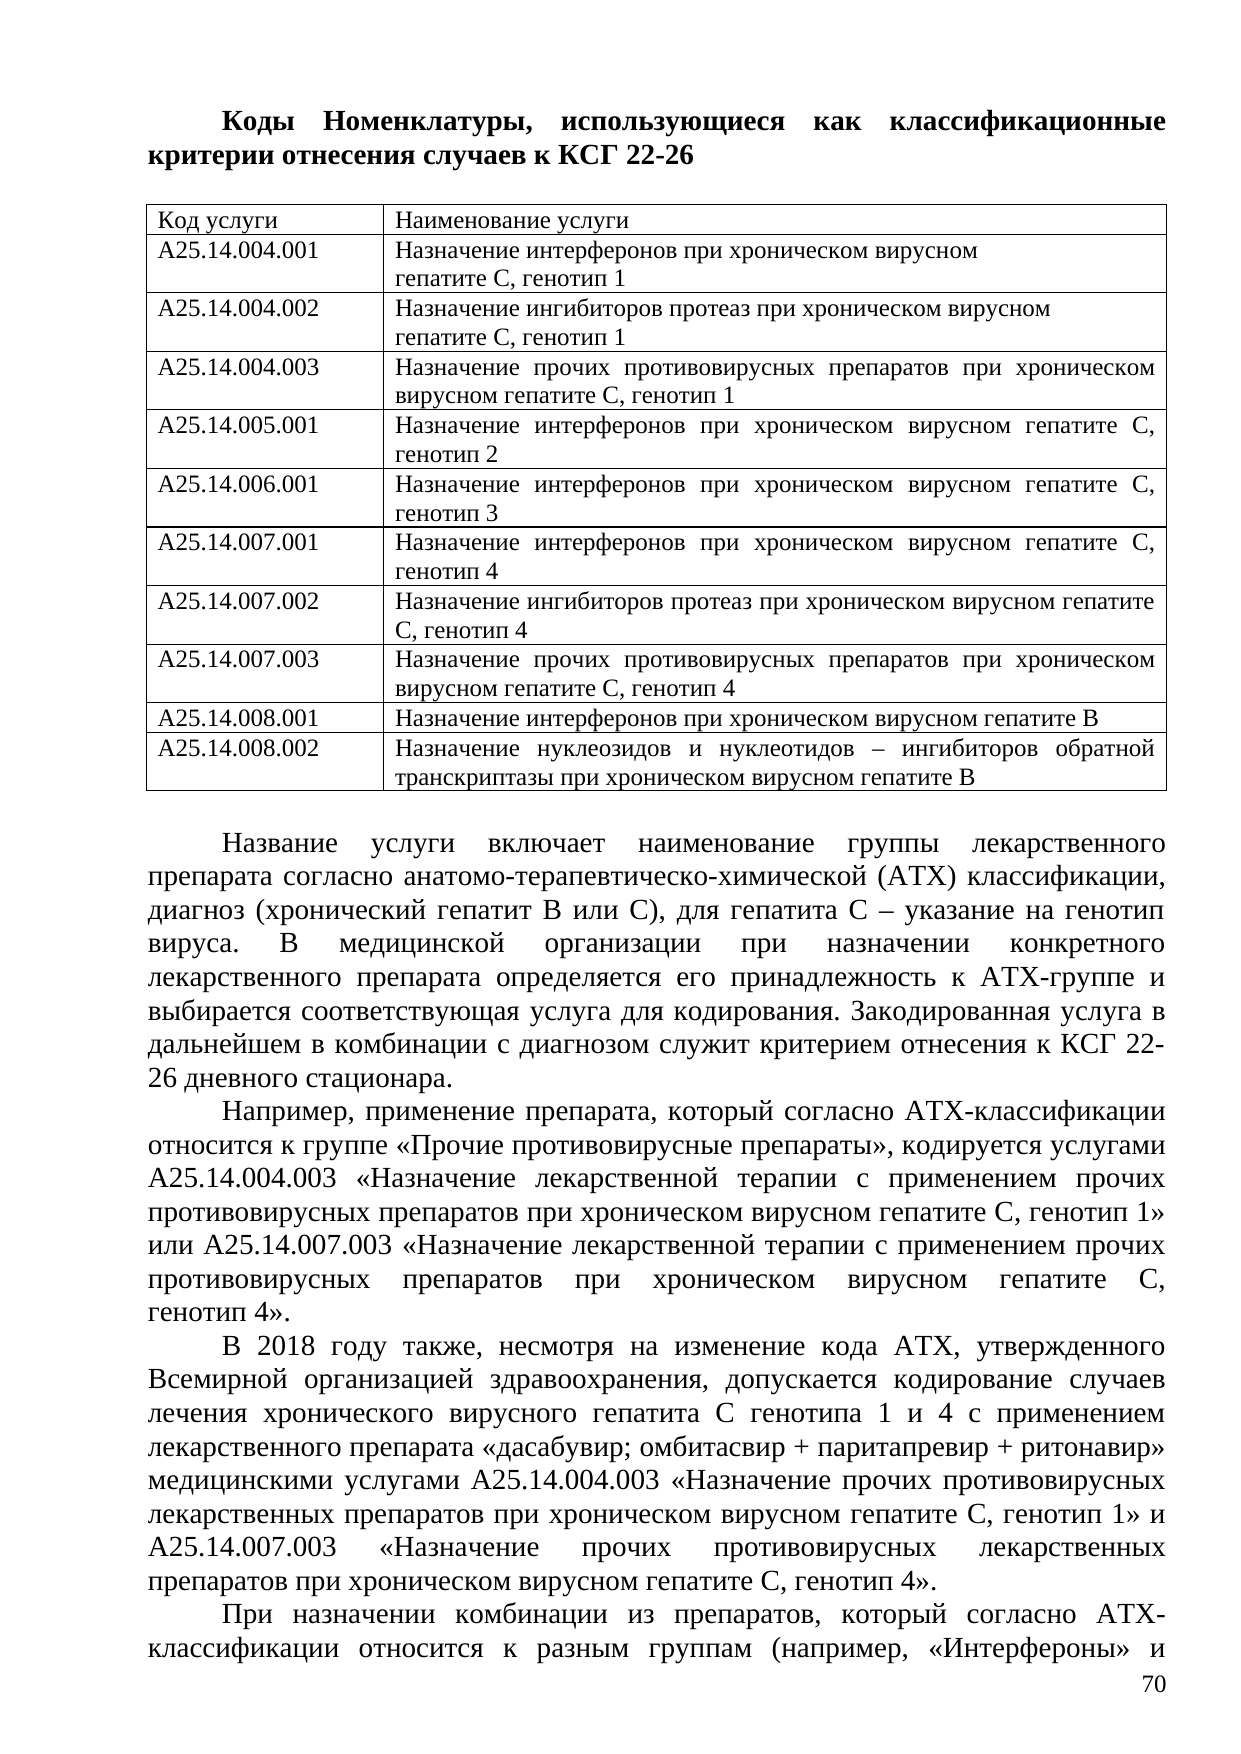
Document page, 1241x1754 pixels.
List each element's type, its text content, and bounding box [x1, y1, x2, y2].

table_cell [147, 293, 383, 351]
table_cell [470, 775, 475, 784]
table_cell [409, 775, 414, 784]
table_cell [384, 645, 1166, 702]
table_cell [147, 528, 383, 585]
text В 2018 году также, несмотря на изменение кода АТХ, утвержденного Всемирной организацией здравоохранения, допускается кодирование случаев лечения хронического вирусного гепатита C генотипа 1 и 4 с применением лекарственного препарата «дасабувир; омбитасвир + паритапревир + ритонавир» медицинскими услугами A25.14.004.003 «Назначение прочих противовирусных лекарственных препаратов при хроническом вирусном гепатите С, генотип 1» и A25.14.007.003 «Назначение прочих противовирусных лекарственных препаратов при хроническом вирусном гепатите С, генотип 4». [148, 1328, 1166, 1596]
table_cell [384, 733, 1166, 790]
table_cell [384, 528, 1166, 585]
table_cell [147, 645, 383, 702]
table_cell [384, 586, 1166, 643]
text Коды Номенклатуры, использующиеся как классификационные критерии отнесения случаев к КСГ 22-26 [148, 103, 1166, 170]
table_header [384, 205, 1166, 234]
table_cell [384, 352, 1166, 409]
text Например, применение препарата, который согласно АТХ-классификации относится к группе «Прочие противовирусные препараты», кодируется услугами A25.14.004.003 «Назначение лекарственной терапии с применением прочих противовирусных препаратов при хроническом вирусном гепатите С, генотип 1» или A25.14.007.003 «Назначение лекарственной терапии с применением прочих противовирусных препаратов при хроническом вирусном гепатите С, генотип 4». [148, 1093, 1166, 1328]
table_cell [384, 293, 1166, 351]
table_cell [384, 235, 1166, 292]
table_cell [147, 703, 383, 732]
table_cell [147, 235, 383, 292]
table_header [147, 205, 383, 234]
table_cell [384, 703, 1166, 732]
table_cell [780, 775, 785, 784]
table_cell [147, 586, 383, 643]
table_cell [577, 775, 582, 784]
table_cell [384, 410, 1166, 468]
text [148, 1596, 1166, 1663]
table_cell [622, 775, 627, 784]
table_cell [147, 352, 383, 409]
text Название услуги включает наименование группы лекарственного препарата согласно анатомо-терапевтическо-химической (АТХ) классификации, диагноз (хронический гепатит В или С), для гепатита С – указание на генотип вируса. В медицинской организации при назначении конкретного лекарственного препарата определяется его принадлежность к АТХ-группе и выбирается соответствующая услуга для кодирования. Закодированная услуга в дальнейшем в комбинации с диагнозом служит критерием отнесения к КСГ 22-26 дневного стационара. [148, 825, 1166, 1093]
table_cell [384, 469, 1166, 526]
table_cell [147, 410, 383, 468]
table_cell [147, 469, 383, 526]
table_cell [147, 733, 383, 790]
